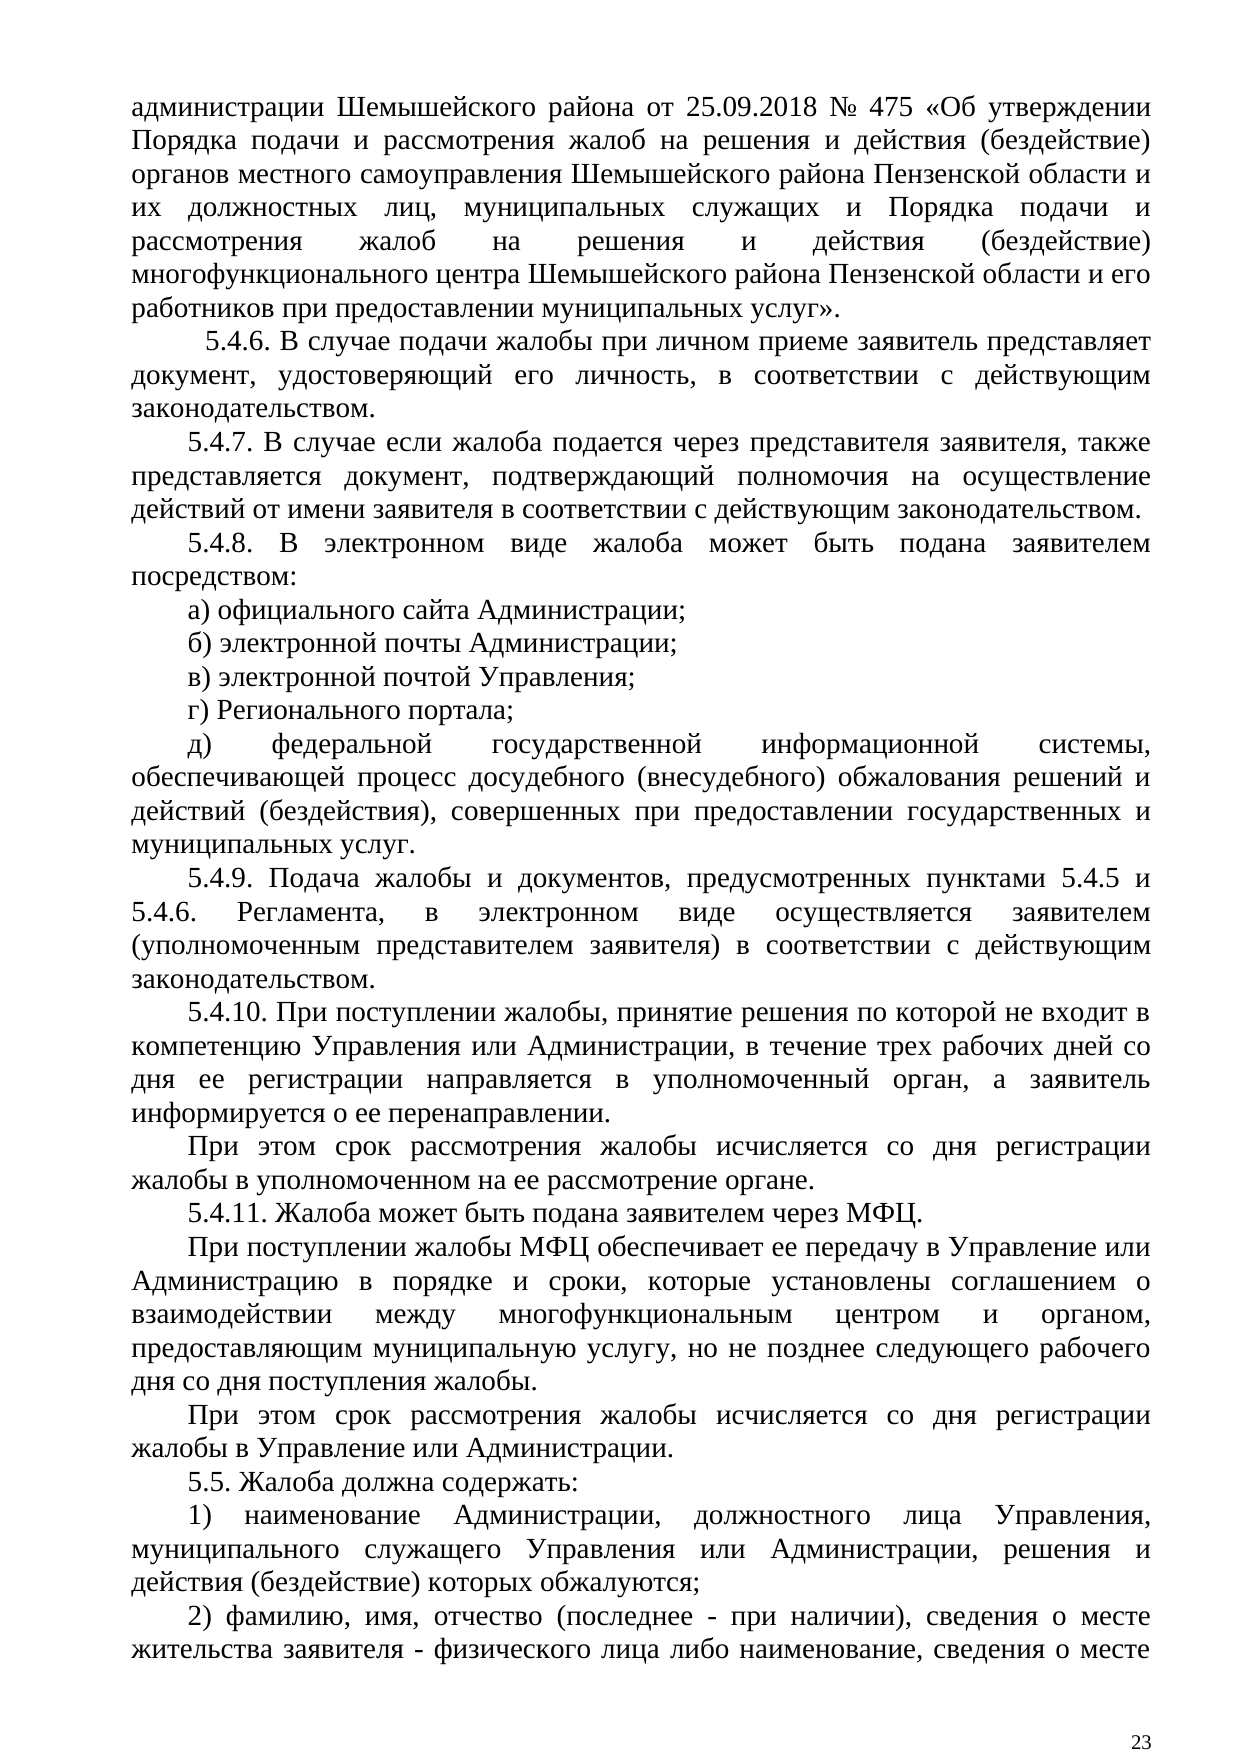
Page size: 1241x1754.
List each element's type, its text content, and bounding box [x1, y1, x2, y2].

text 5.4.7. В случае если жалоба подается через представителя заявителя, также представляется документ, подтверждающий полномочия на осуществление действий от имени заявителя в соответствии с действующим законодательством. [131, 424, 1152, 525]
text При этом срок рассмотрения жалобы исчисляется со дня регистрации жалобы в Управление или Администрации. [131, 1397, 1152, 1464]
text д) федеральной государственной информационной системы, обеспечивающей процесс досудебного (внесудебного) обжалования решений и действий (бездействия), совершенных при предоставлении государственных и муниципальных услуг. [131, 726, 1152, 860]
text г) Регионального портала; [131, 692, 1152, 726]
text 5.4.11. Жалоба может быть подана заявителем через МФЦ. [131, 1196, 1152, 1229]
text 1) наименование Администрации, должностного лица Управления, муниципального служащего Управления или Администрации, решения и действия (бездействие) которых обжалуются; [131, 1497, 1152, 1598]
text 5.4.8. В электронном виде жалоба может быть подана заявителем посредством: [131, 525, 1152, 592]
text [131, 1598, 1152, 1665]
text а) официального сайта Администрации; [131, 592, 1152, 625]
text При поступлении жалобы МФЦ обеспечивает ее передачу в Управление или Администрацию в порядке и сроки, которые установлены соглашением о взаимодействии между многофункциональным центром и органом, предоставляющим муниципальную услугу, но не позднее следующего рабочего дня со дня поступления жалобы. [131, 1229, 1152, 1397]
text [131, 89, 1152, 323]
text б) электронной почты Администрации; [131, 625, 1152, 659]
text 5.4.10. При поступлении жалобы, принятие решения по которой не входит в компетенцию Управления или Администрации, в течение трех рабочих дней со дня ее регистрации направляется в уполномоченный орган, а заявитель информируется о ее перенаправлении. [131, 994, 1152, 1128]
text 5.5. Жалоба должна содержать: [131, 1464, 1152, 1497]
text 5.4.9. Подача жалобы и документов, предусмотренных пунктами 5.4.5 и 5.4.6. Регламента, в электронном виде осуществляется заявителем (уполномоченным представителем заявителя) в соответствии с действующим законодательством. [131, 860, 1152, 994]
text При этом срок рассмотрения жалобы исчисляется со дня регистрации жалобы в уполномоченном на ее рассмотрение органе. [131, 1128, 1152, 1196]
text 5.4.6. В случае подачи жалобы при личном приеме заявитель представляет документ, удостоверяющий его личность, в соответствии с действующим законодательством. [131, 323, 1152, 424]
text в) электронной почтой Управления; [131, 659, 1152, 692]
